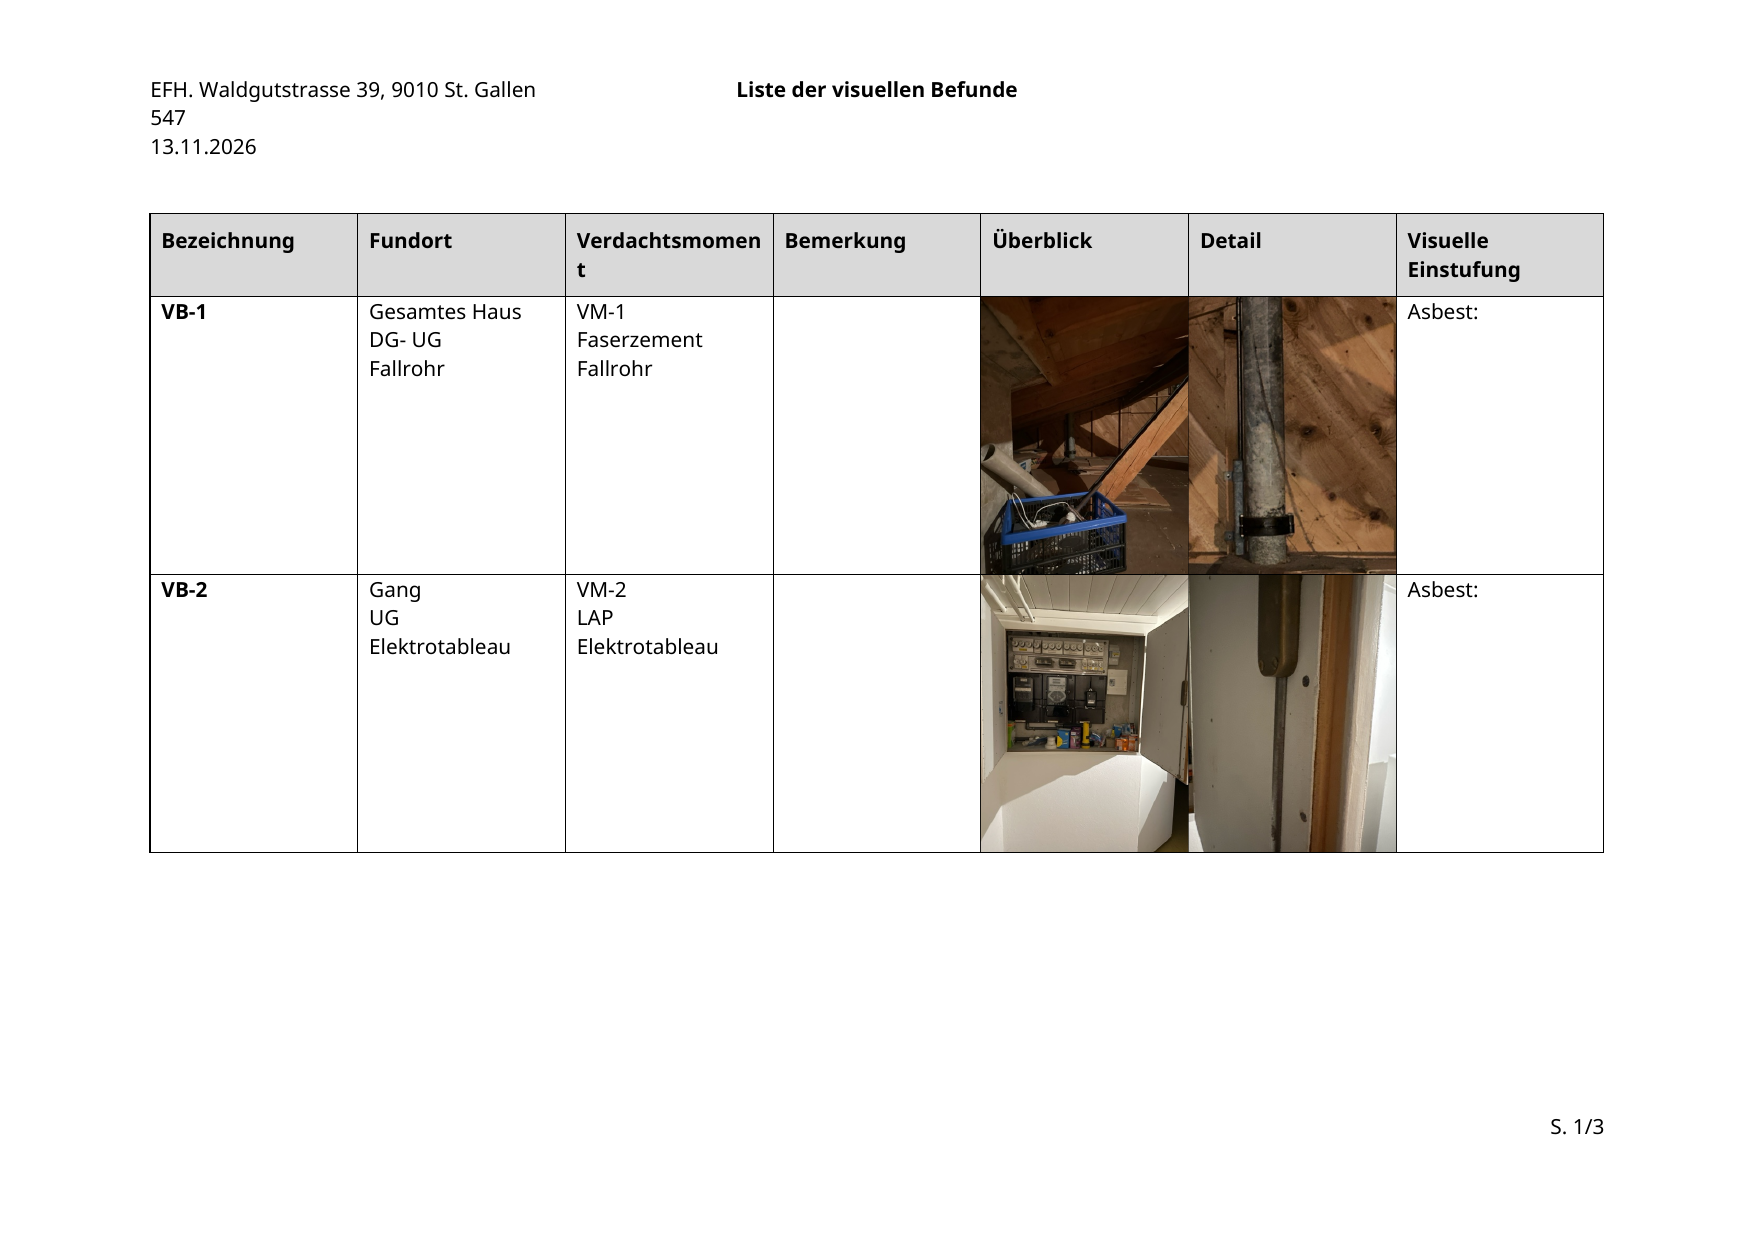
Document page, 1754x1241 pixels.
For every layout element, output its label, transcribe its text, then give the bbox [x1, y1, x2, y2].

picture [980, 575, 1397, 852]
table_header Überblick [981, 214, 1188, 296]
table_header Fundort [358, 214, 565, 296]
table_header Detail [1189, 214, 1396, 296]
table_cell [774, 575, 980, 852]
table_cell VB-1 [151, 297, 357, 574]
table_header Visuelle Einstufung [1397, 214, 1603, 296]
table_cell Gesamtes Haus DG- UG Fallrohr [358, 297, 565, 574]
table_header Bemerkung [774, 214, 980, 296]
table_cell Asbest: [1397, 575, 1603, 852]
table_header Verdachtsmoment [566, 214, 773, 296]
table_cell Asbest: [1397, 297, 1603, 574]
table_cell VM-2 LAP Elektrotableau [566, 575, 773, 852]
table_cell VB-2 [151, 575, 357, 852]
table_cell [774, 297, 980, 574]
table_header Bezeichnung [151, 214, 357, 296]
picture [980, 297, 1397, 574]
table_cell VM-1 Faserzement Fallrohr [566, 297, 773, 574]
table_cell Gang UG Elektrotableau [358, 575, 565, 852]
